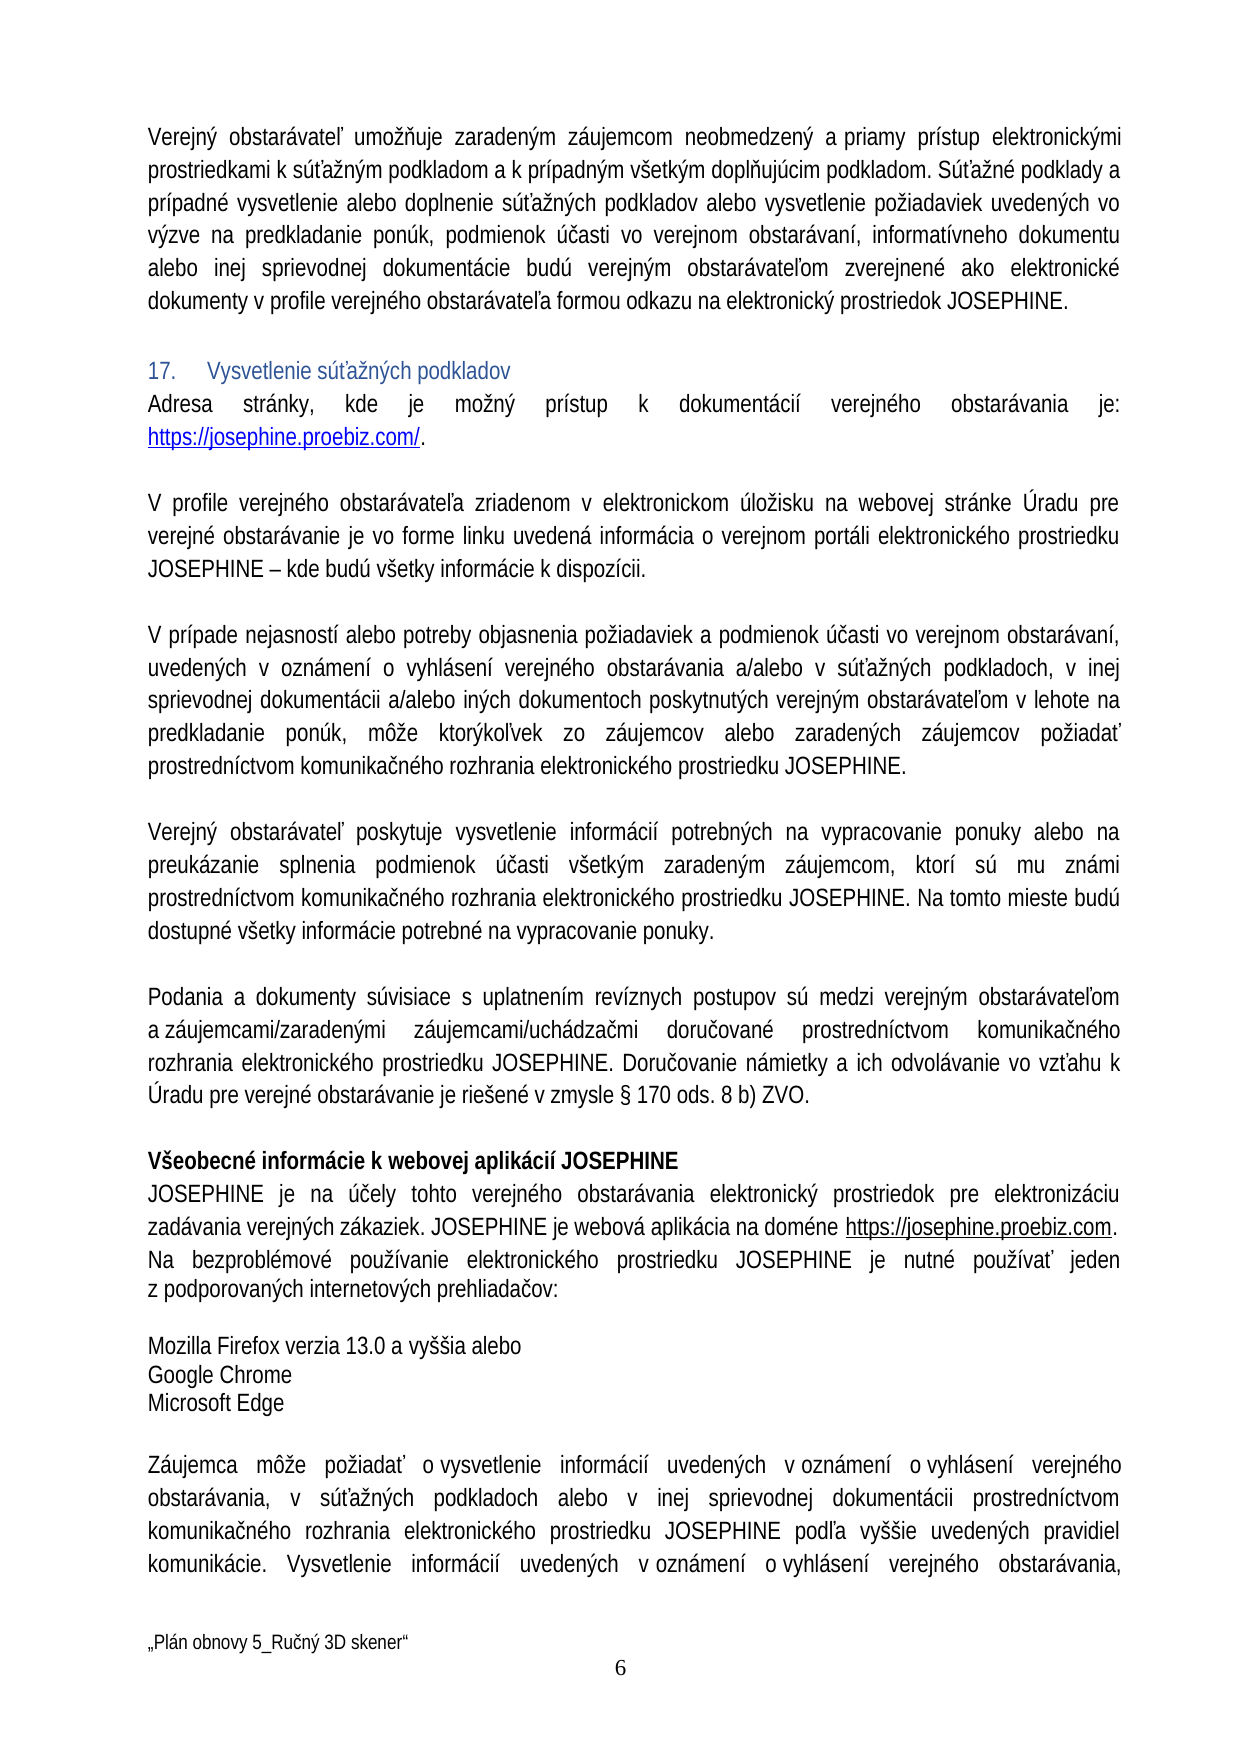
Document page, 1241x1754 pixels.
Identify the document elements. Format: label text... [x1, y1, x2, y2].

text Verejný obstarávateľ poskytuje vysvetlenie informácií potrebných na vypracovanie ponuky alebo na preukázanie splnenia podmienok účasti všetkým zaradeným záujemcom, ktorí sú mu známi prostredníctvom komunikačného rozhrania elektronického prostriedku JOSEPHINE. Na tomto mieste budú dostupné všetky informácie potrebné na vypracovanie ponuky. [148, 817, 1122, 944]
text Na bezproblémové používanie elektronického prostriedku JOSEPHINE je nutné používať jeden z podporovaných internetových prehliadačov: [148, 1245, 1122, 1302]
text Podania a dokumenty súvisiace s uplatnením revíznych postupov sú medzi verejným obstarávateľom a záujemcami/zaradenými záujemcami/uchádzačmi doručované prostredníctvom komunikačného rozhrania elektronického prostriedku JOSEPHINE. Doručovanie námietky a ich odvolávanie vo vzťahu k Úradu pre verejné obstarávanie je riešené v zmysle § 170 ods. 8 b) ZVO. [148, 982, 1122, 1109]
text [148, 1450, 1122, 1577]
text JOSEPHINE je na účely tohto verejného obstarávania elektronický prostriedok pre elektronizáciu zadávania verejných zákaziek. JOSEPHINE je webová aplikácia na doméne https://josephine.proebiz.com. [148, 1179, 1122, 1241]
text Mozilla Firefox verzia 13.0 a vyššia alebo [148, 1331, 1122, 1360]
text Google Chrome [148, 1360, 1122, 1388]
text V profile verejného obstarávateľa zriadenom v elektronickom úložisku na webovej stránke Úradu pre verejné obstarávanie je vo forme linku uvedená informácia o verejnom portáli elektronického prostriedku JOSEPHINE – kde budú všetky informácie k dispozícii. [148, 488, 1122, 582]
text Všeobecné informácie k webovej aplikácií JOSEPHINE [148, 1146, 1122, 1175]
text V prípade nejasností alebo potreby objasnenia požiadaviek a podmienok účasti vo verejnom obstarávaní, uvedených v oznámení o vyhlásení verejného obstarávania a/alebo v súťažných podkladoch, v inej sprievodnej dokumentácii a/alebo iných dokumentoch poskytnutých verejným obstarávateľom v lehote na predkladanie ponúk, môže ktorýkoľvek zo záujemcov alebo zaradených záujemcov požiadať prostredníctvom komunikačného rozhrania elektronického prostriedku JOSEPHINE. [148, 620, 1122, 780]
text Verejný obstarávateľ umožňuje zaradeným záujemcom neobmedzený a priamy prístup elektronickými prostriedkami k súťažným podkladom a k prípadným všetkým doplňujúcim podkladom. Súťažné podklady a prípadné vysvetlenie alebo doplnenie súťažných podkladov alebo vysvetlenie požiadaviek uvedených vo výzve na predkladanie ponúk, podmienok účasti vo verejnom obstarávaní, informatívneho dokumentu alebo inej sprievodnej dokumentácie budú verejným obstarávateľom zverejnené ako elektronické dokumenty v profile verejného obstarávateľa formou odkazu na elektronický prostriedok JOSEPHINE. [148, 122, 1122, 315]
text Adresa stránky, kde je možný prístup k dokumentácií verejného obstarávania je: https://josephine.proebiz.com/. [148, 389, 1122, 451]
subtitle Vysvetlenie súťažných podkladov [148, 356, 1122, 385]
text Microsoft Edge [148, 1388, 1122, 1417]
